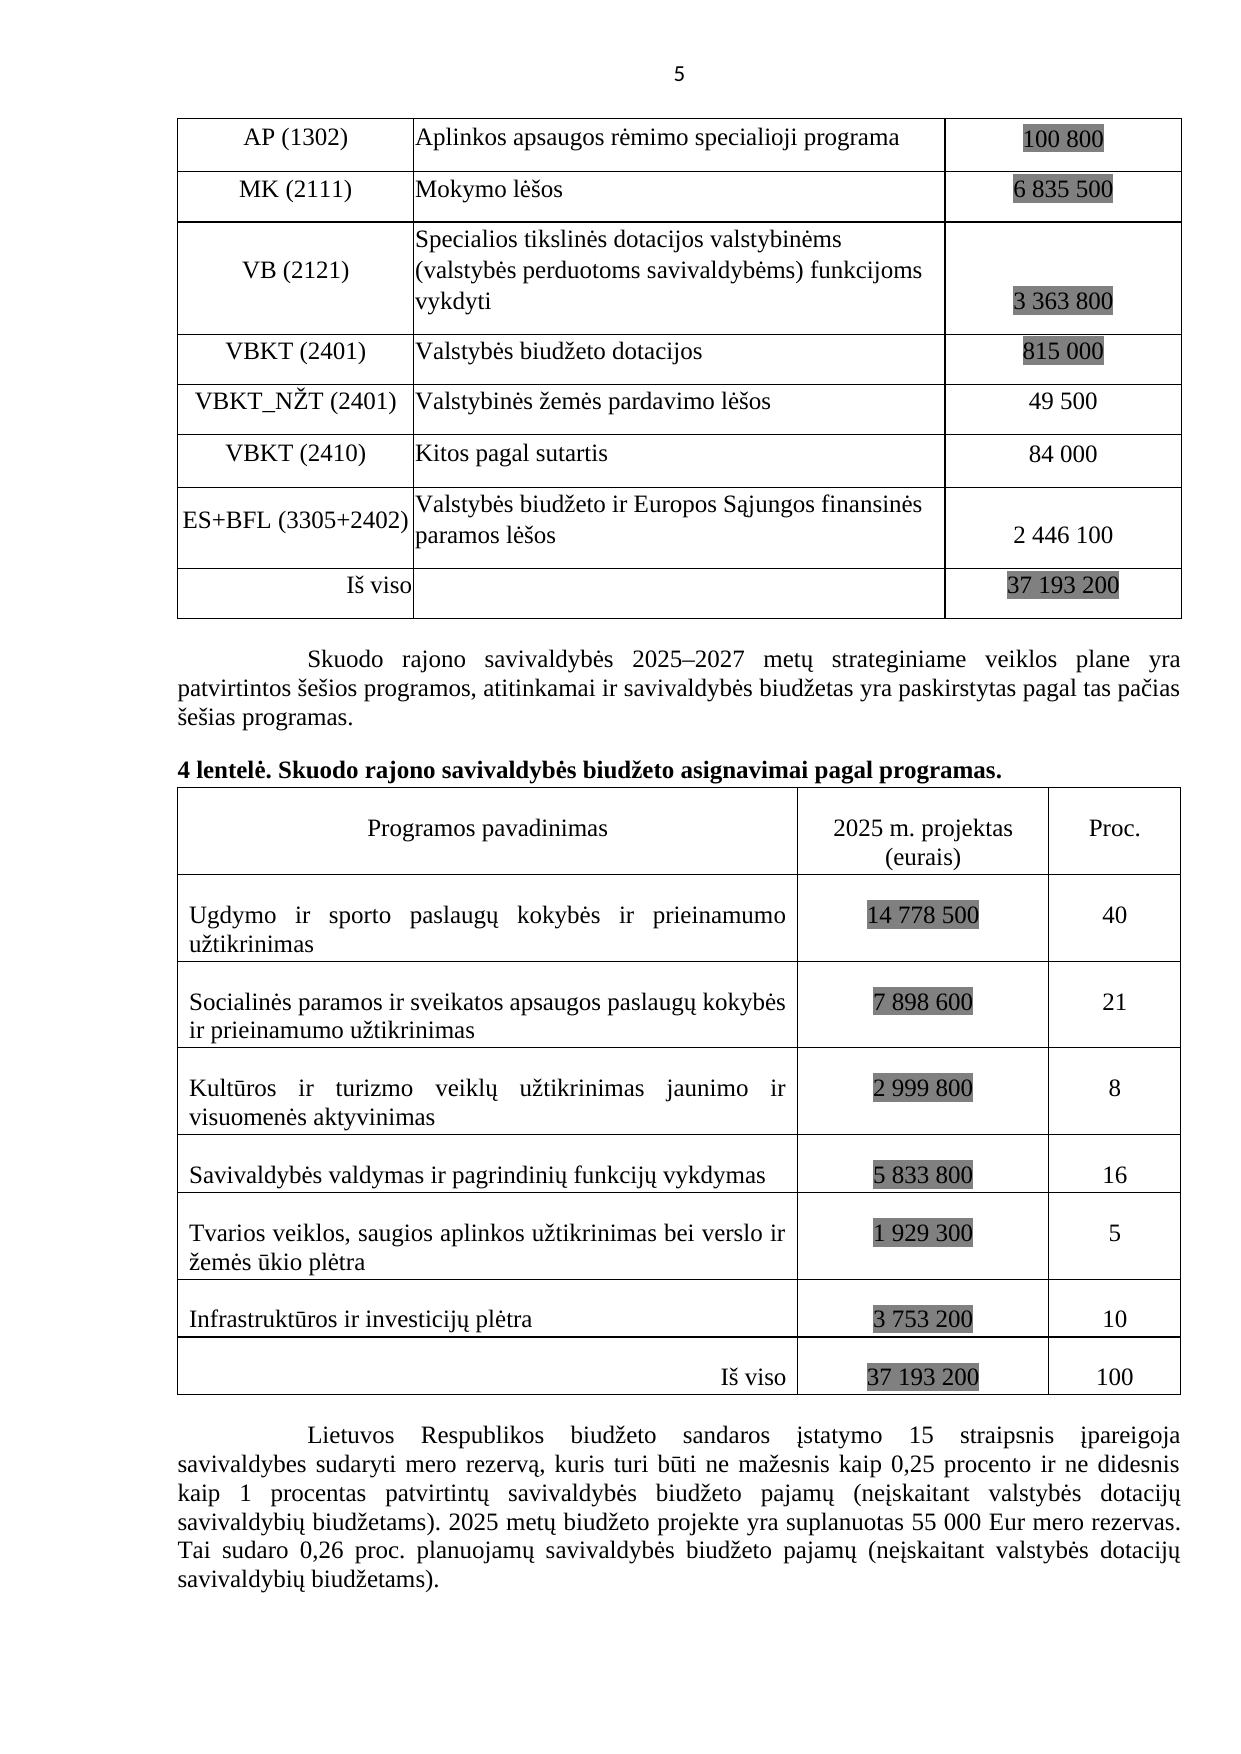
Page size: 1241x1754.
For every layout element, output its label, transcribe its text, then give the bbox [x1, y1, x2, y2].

text 4 lentelė. Skuodo rajono savivaldybės biudžeto asignavimai pagal programas. [177, 755, 1181, 784]
table_cell Tvarios veiklos, saugios aplinkos užtikrinimas bei verslo ir žemės ūkio plėtra [178, 1193, 797, 1278]
table_cell Mokymo lėšos [414, 172, 944, 221]
table_header Proc. [1049, 788, 1180, 874]
table_header 2025 m. projektas (eurais) [798, 788, 1048, 874]
table_cell 5 833 800 [798, 1135, 1048, 1192]
table_cell 16 [1049, 1135, 1180, 1192]
table_cell VBKT_NŽT (2401) [178, 385, 413, 434]
table_cell 3 753 200 [798, 1280, 1048, 1336]
table_header Programos pavadinimas [178, 788, 797, 874]
table_cell 6 835 500 [946, 172, 1181, 221]
table_cell 7 898 600 [798, 962, 1048, 1047]
table_cell 10 [1049, 1280, 1180, 1336]
table_cell Iš viso [178, 1338, 797, 1394]
table_cell VBKT (2410) [178, 435, 413, 487]
table_cell 5 [1049, 1193, 1180, 1278]
table_cell 21 [1049, 962, 1180, 1047]
text Lietuvos Respublikos biudžeto sandaros įstatymo 15 straipsnis įpareigoja savivaldybes sudaryti mero rezervą, kuris turi būti ne mažesnis kaip 0,25 procento ir ne didesnis kaip 1 procentas patvirtintų savivaldybės biudžeto pajamų (neįskaitant valstybės dotacijų savivaldybių biudžetams). 2025 metų biudžeto projekte yra suplanuotas 55 000 Eur mero rezervas. Tai sudaro 0,26 proc. planuojamų savivaldybės biudžeto pajamų (neįskaitant valstybės dotacijų savivaldybių biudžetams). [177, 1420, 1181, 1593]
table_cell Aplinkos apsaugos rėmimo specialioji programa [414, 119, 944, 171]
table_cell 2 446 100 [946, 488, 1181, 568]
table_cell 8 [1049, 1048, 1180, 1134]
table_cell Valstybės biudžeto ir Europos Sąjungos finansinės paramos lėšos [414, 488, 944, 568]
table_cell MK (2111) [178, 172, 413, 221]
table_cell 3 363 800 [946, 223, 1181, 333]
table_cell Iš viso [178, 569, 413, 618]
table_cell VBKT (2401) [178, 335, 413, 384]
table_cell 100 [1049, 1338, 1180, 1394]
table_cell 37 193 200 [946, 569, 1181, 618]
table_cell 100 800 [946, 119, 1181, 171]
table_cell ES+BFL (3305+2402) [178, 488, 413, 568]
table_cell 84 000 [946, 435, 1181, 487]
table_cell 815 000 [946, 335, 1181, 384]
table_cell Infrastruktūros ir investicijų plėtra [178, 1280, 797, 1336]
table_cell Kultūros ir turizmo veiklų užtikrinimas jaunimo ir visuomenės aktyvinimas [178, 1048, 797, 1134]
table_cell Kitos pagal sutartis [414, 435, 944, 487]
table_cell 40 [1049, 875, 1180, 961]
table_cell 2 999 800 [798, 1048, 1048, 1134]
table_cell VB (2121) [178, 223, 413, 333]
table_cell 14 778 500 [798, 875, 1048, 961]
table_cell Savivaldybės valdymas ir pagrindinių funkcijų vykdymas [178, 1135, 797, 1192]
text Skuodo rajono savivaldybės 2025–2027 metų strateginiame veiklos plane yra patvirtintos šešios programos, atitinkamai ir savivaldybės biudžetas yra paskirstytas pagal tas pačias šešias programas. [177, 644, 1181, 730]
table_cell [414, 569, 944, 618]
table_cell 1 929 300 [798, 1193, 1048, 1278]
table_cell Socialinės paramos ir sveikatos apsaugos paslaugų kokybės ir prieinamumo užtikrinimas [178, 962, 797, 1047]
table_cell AP (1302) [178, 119, 413, 171]
table_cell 49 500 [946, 385, 1181, 434]
table_cell Valstybės biudžeto dotacijos [414, 335, 944, 384]
table_cell Specialios tikslinės dotacijos valstybinėms (valstybės perduotoms savivaldybėms) funkcijoms vykdyti [414, 223, 944, 333]
table_cell Ugdymo ir sporto paslaugų kokybės ir prieinamumo užtikrinimas [178, 875, 797, 961]
table_cell Valstybinės žemės pardavimo lėšos [414, 385, 944, 434]
table_cell 37 193 200 [798, 1338, 1048, 1394]
